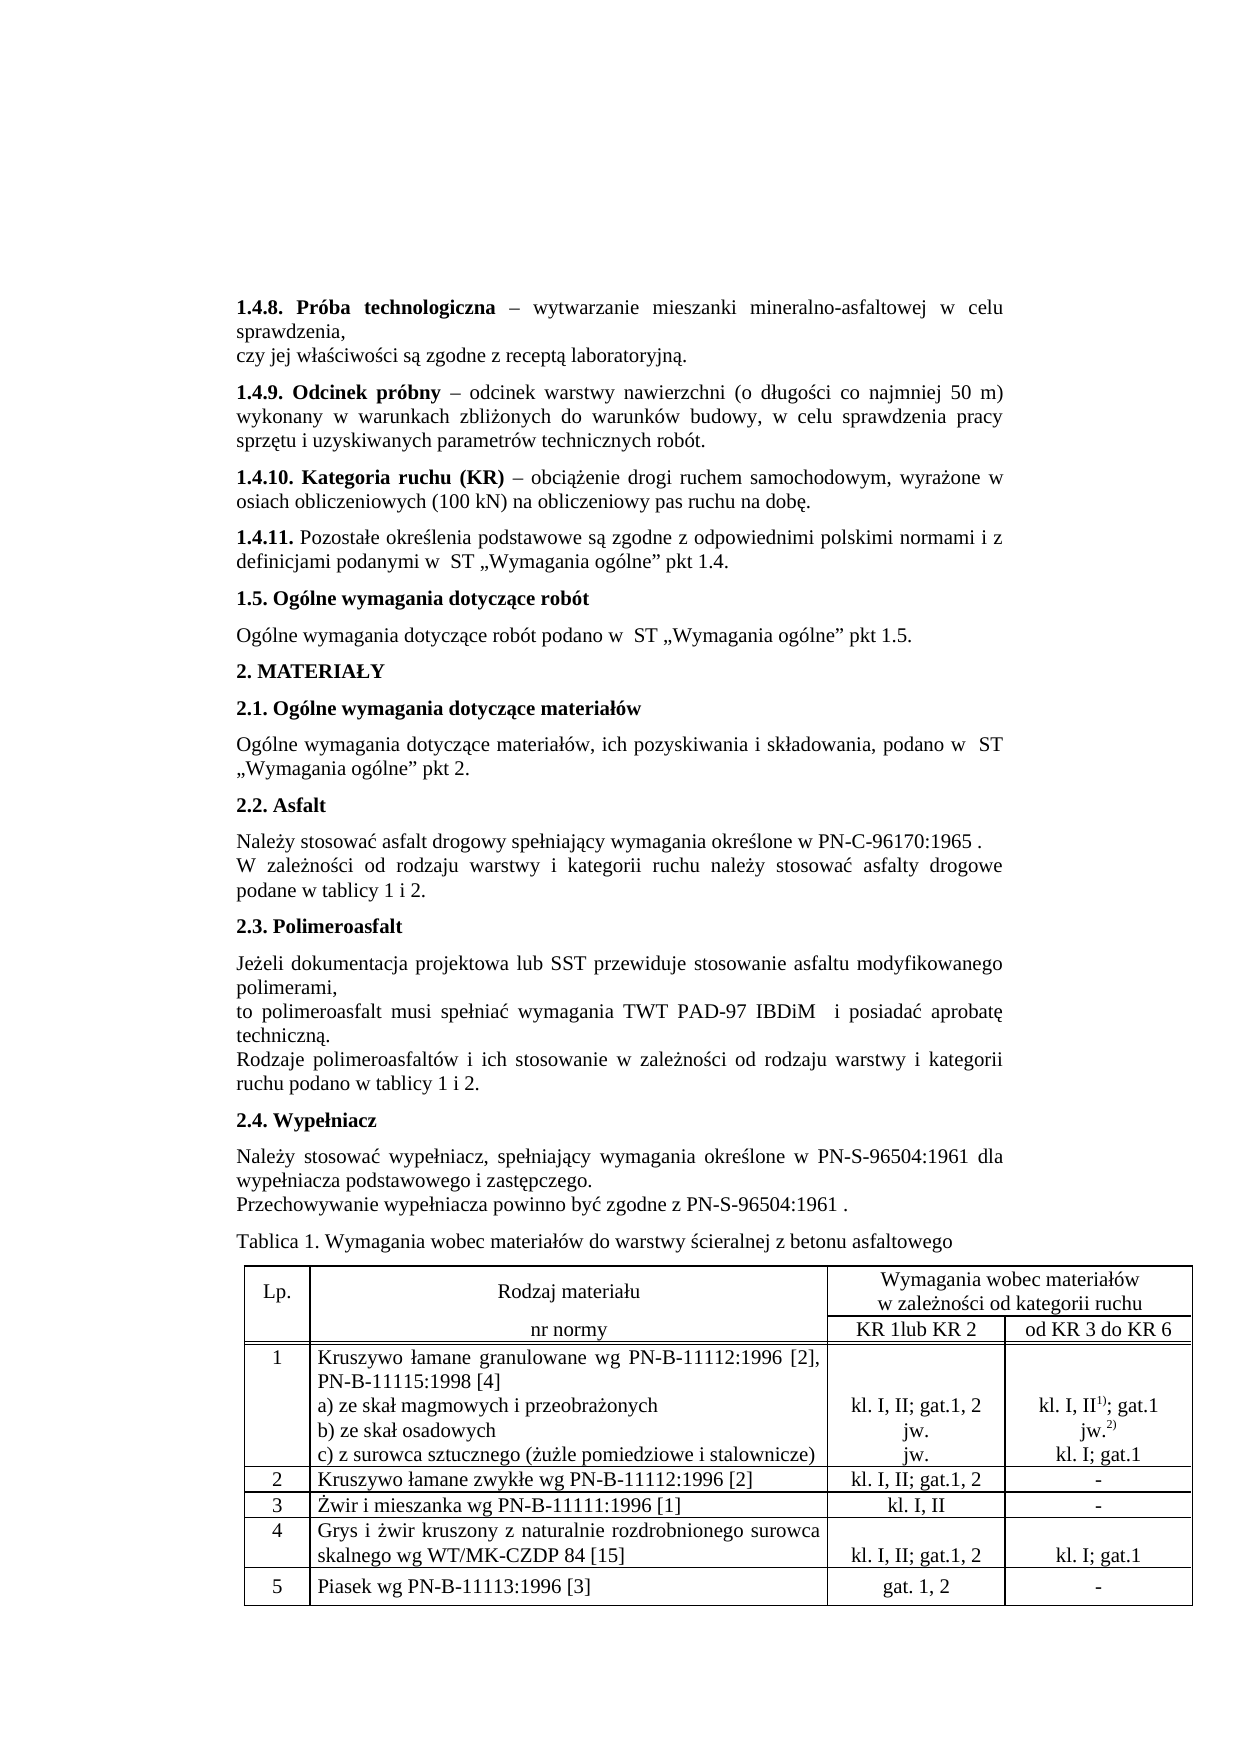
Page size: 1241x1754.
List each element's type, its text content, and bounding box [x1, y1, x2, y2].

table_cell 3 [245, 1493, 309, 1517]
table_cell kl. I, II; gat.1, 2 [828, 1518, 1004, 1567]
table_cell - [1006, 1567, 1192, 1605]
table_cell kl. I, II [828, 1493, 1004, 1517]
table_cell 5 [245, 1568, 309, 1605]
table_cell - [1006, 1466, 1192, 1491]
text Należy stosować asfalt drogowy spełniający wymagania określone w PN-C-96170:1965 . [236, 829, 1004, 853]
subtitle 2.3. Polimeroasfalt [236, 914, 1004, 938]
table_header Lp. [245, 1267, 309, 1315]
subtitle 2.2. Asfalt [236, 793, 1004, 817]
table_cell Kruszywo łamane zwykłe wg PN-B-11112:1996 [2] [311, 1467, 827, 1491]
text Ogólne wymagania dotyczące materiałów, ich pozyskiwania i składowania, podano w ST „Wymagania ogólne” pkt 2. [236, 732, 1004, 780]
table_cell Piasek wg PN-B-11113:1996 [3] [311, 1568, 827, 1605]
subtitle 1.5. Ogólne wymagania dotyczące robót [236, 586, 1004, 610]
text 1.4.9. Odcinek próbny – odcinek warstwy nawierzchni (o długości co najmniej ) wykonany w warunkach zbliżonych do warunków budowy, w celu sprawdzenia pracy sprzętu i uzyskiwanych parametrów technicznych robót. [236, 380, 1004, 452]
table_cell kl. I, II1); gat.1 jw.2) kl. I; gat.1 [1006, 1341, 1192, 1466]
table_cell kl. I; gat.1 [1006, 1517, 1192, 1567]
text Ogólne wymagania dotyczące robót podano w ST „Wymagania ogólne” pkt 1.5. [236, 622, 1004, 647]
table_cell [245, 1315, 309, 1341]
table_header Rodzaj materiału [311, 1267, 827, 1315]
subtitle 2. MATERIAŁY [236, 659, 1004, 683]
table_cell kl. I, II; gat.1, 2 jw. jw. [828, 1345, 1004, 1466]
subtitle 2.4. Wypełniacz [236, 1107, 1004, 1132]
table_cell Kruszywo łamane granulowane wg PN-B-11112:1996 [2], PN-B-11115:1998 [4] a) ze skał magmowych i przeobrażonych b) ze skał osadowych c) z surowca sztucznego (żużle pomiedziowe i stalownicze) [311, 1345, 827, 1466]
table_cell gat. 1, 2 [828, 1568, 1004, 1605]
text W zależności od rodzaju warstwy i kategorii ruchu należy stosować asfalty drogowe podane w tablicy 1 i 2. [236, 853, 1004, 902]
text Należy stosować wypełniacz, spełniający wymagania określone w PN-S-96504:1961 dla wypełniacza podstawowego i zastępczego. [236, 1144, 1004, 1192]
text 1.4.11. Pozostałe określenia podstawowe są zgodne z odpowiednimi polskimi normami i z definicjami podanymi w ST „Wymagania ogólne” pkt 1.4. [236, 525, 1004, 573]
table_cell KR 1lub KR 2 [828, 1317, 1004, 1341]
text Tablica 1. Wymagania wobec materiałów do warstwy ścieralnej z betonu asfaltowego [236, 1229, 1004, 1253]
subtitle 2.1. Ogólne wymagania dotyczące materiałów [236, 696, 1004, 720]
table_cell nr normy [311, 1315, 827, 1341]
table_cell Grys i żwir kruszony z naturalnie rozdrobnionego surowca skalnego wg WT/MK-CZDP 84 [15] [311, 1518, 827, 1567]
table_cell 4 [245, 1518, 309, 1567]
text Przechowywanie wypełniacza powinno być zgodne z PN-S-96504:1961 . [236, 1192, 1004, 1216]
table_cell od KR 3 do KR 6 [1006, 1315, 1192, 1341]
text Rodzaje polimeroasfaltów i ich stosowanie w zależności od rodzaju warstwy i kategorii ruchu podano w tablicy 1 i 2. [236, 1047, 1004, 1095]
table_cell - [1006, 1491, 1192, 1517]
text 1.4.8. Próba technologiczna – wytwarzanie mieszanki mineralno-asfaltowej w celu sprawdzenia, czy jej właściwości są zgodne z receptą laboratoryjną. [236, 295, 1004, 367]
text Jeżeli dokumentacja projektowa lub SST przewiduje stosowanie asfaltu modyfikowanego polimerami, to polimeroasfalt musi spełniać wymagania TWT PAD-97 IBDiM i posiadać aprobatę techniczną. [236, 951, 1004, 1047]
table_header Wymagania wobec materiałów w zależności od kategorii ruchu [828, 1267, 1192, 1315]
table_cell kl. I, II; gat.1, 2 [828, 1467, 1004, 1491]
table_cell 1 [245, 1345, 309, 1466]
table_cell 2 [245, 1467, 309, 1491]
table_cell Żwir i mieszanka wg PN-B-11111:1996 [1] [311, 1493, 827, 1517]
text 1.4.10. Kategoria ruchu (KR) – obciążenie drogi ruchem samochodowym, wyrażone w osiach obliczeniowych (100 kN) na obliczeniowy pas ruchu na dobę. [236, 465, 1004, 513]
